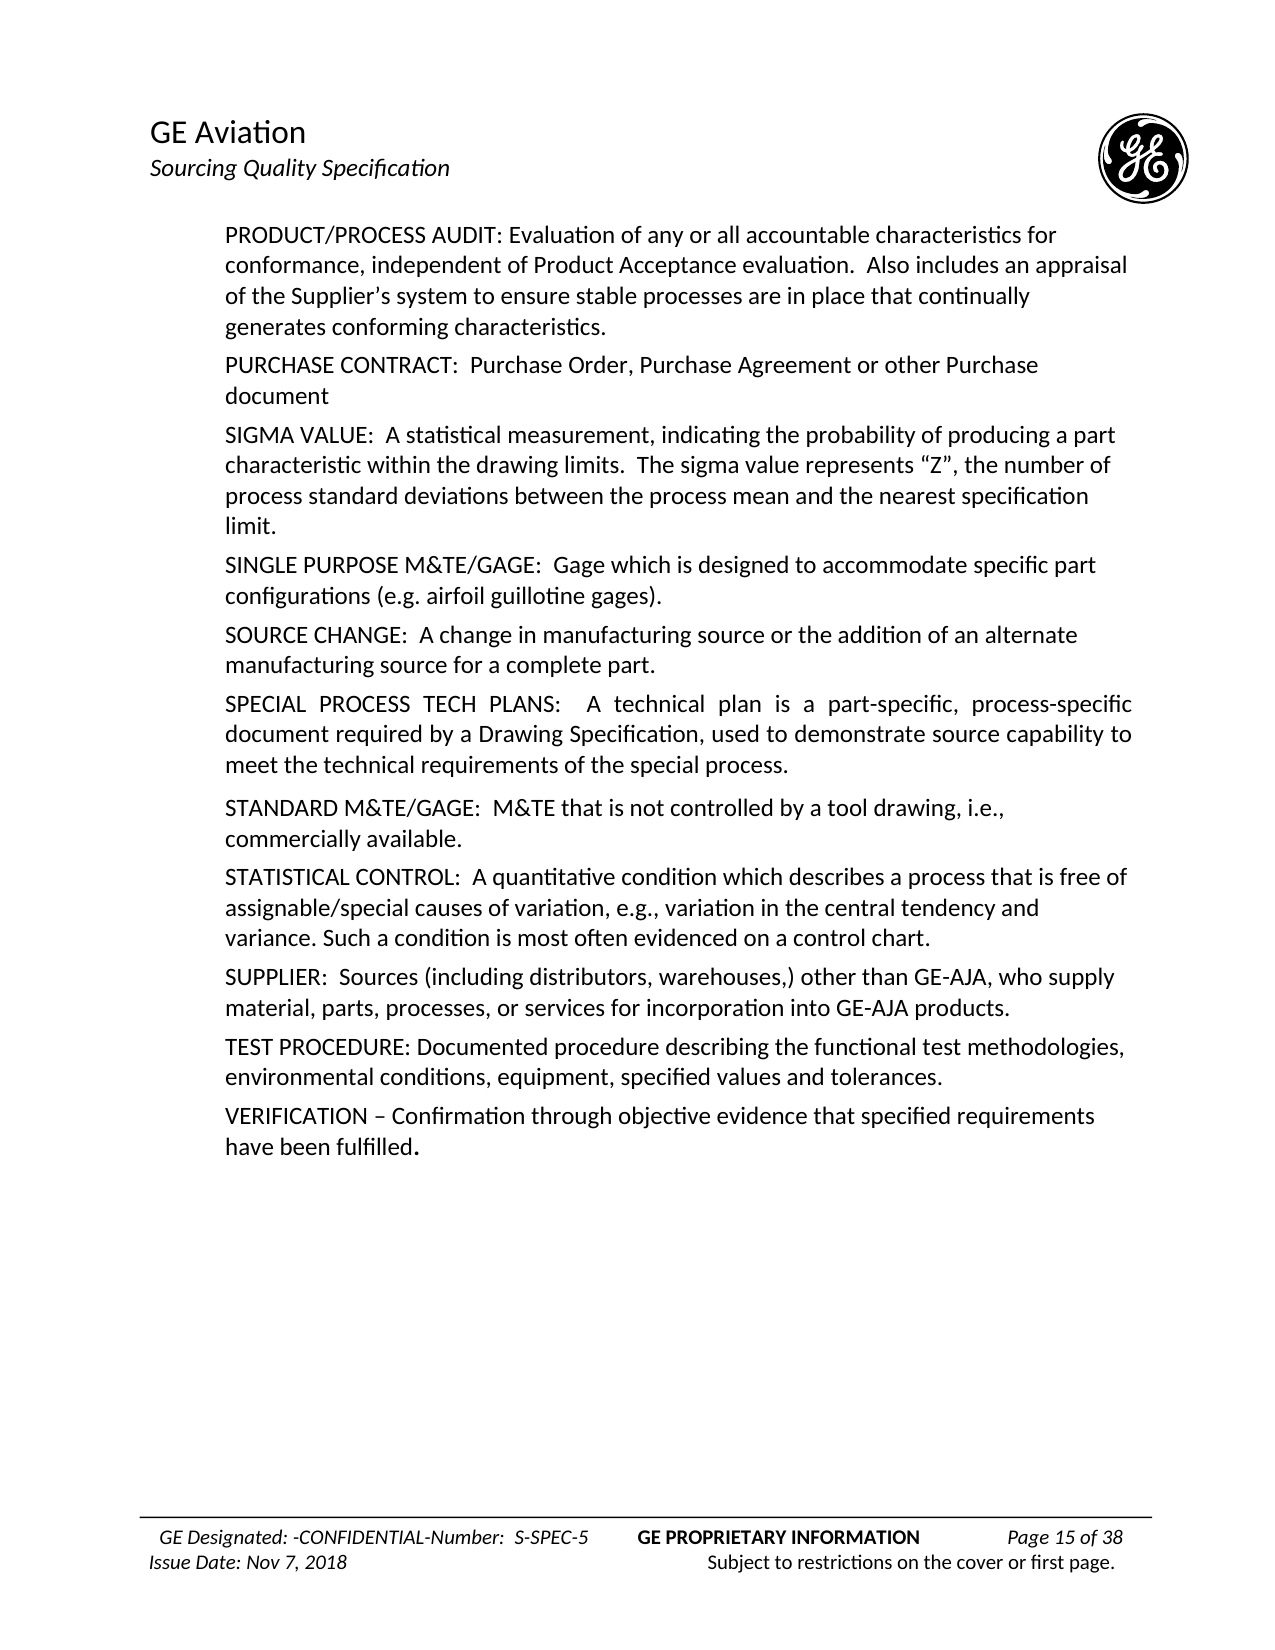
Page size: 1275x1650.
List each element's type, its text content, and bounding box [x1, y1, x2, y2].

text PURCHASE CONTRACT: Purchase Order, Purchase Agreement or other Purchase document [225, 349, 1134, 411]
text Supplier: Sources (including distributors, warehouses,) other than GE-AJA, who supply material, parts, processes, or services for incorporation into GE-AJA products. [225, 961, 1134, 1022]
text TEST PROCEDURE: Documented procedure describing the functional test methodologies, environmental conditions, equipment, specified values and tolerances. [225, 1031, 1134, 1092]
text SOURCE CHANGE: A change in manufacturing source or the addition of an alternate manufacturing source for a complete part. [225, 619, 1134, 680]
text Sigma Value: A statistical measurement, indicating the probability of producing a part characteristic within the drawing limits. The sigma value represents “Z”, the number of process standard deviations between the process mean and the nearest specification limit. [225, 419, 1134, 541]
text SPECIAL PROCESS TECH PLANS: A technical plan is a part-specific, process-specific document required by a Drawing Specification, used to demonstrate source capability to meet the technical requirements of the special process. [225, 688, 1134, 780]
text Single Purpose M&TE/Gage: Gage which is designed to accommodate specific part configurations (e.g. airfoil guillotine gages). [225, 549, 1134, 610]
text Standard M&TE/GagE: M&TE that is not controlled by a tool drawing, i.e., commercially available. [225, 792, 1134, 853]
subtitle VERIFICATION – Confirmation through objective evidence that specified requirements have been fulfilled. [225, 1100, 1134, 1161]
text Product/PROCESS Audit: Evaluation of any or all accountable characteristics for conformance, independent of Product Acceptance evaluation. Also includes an appraisal of the Supplier’s system to ensure stable processes are in place that continually generates conforming characteristics. [225, 219, 1134, 341]
text STATISTICAL CONTROL: A quantitative condition which describes a process that is free of assignable/special causes of variation, e.g., variation in the central tendency and variance. Such a condition is most often evidenced on a control chart. [225, 862, 1134, 953]
